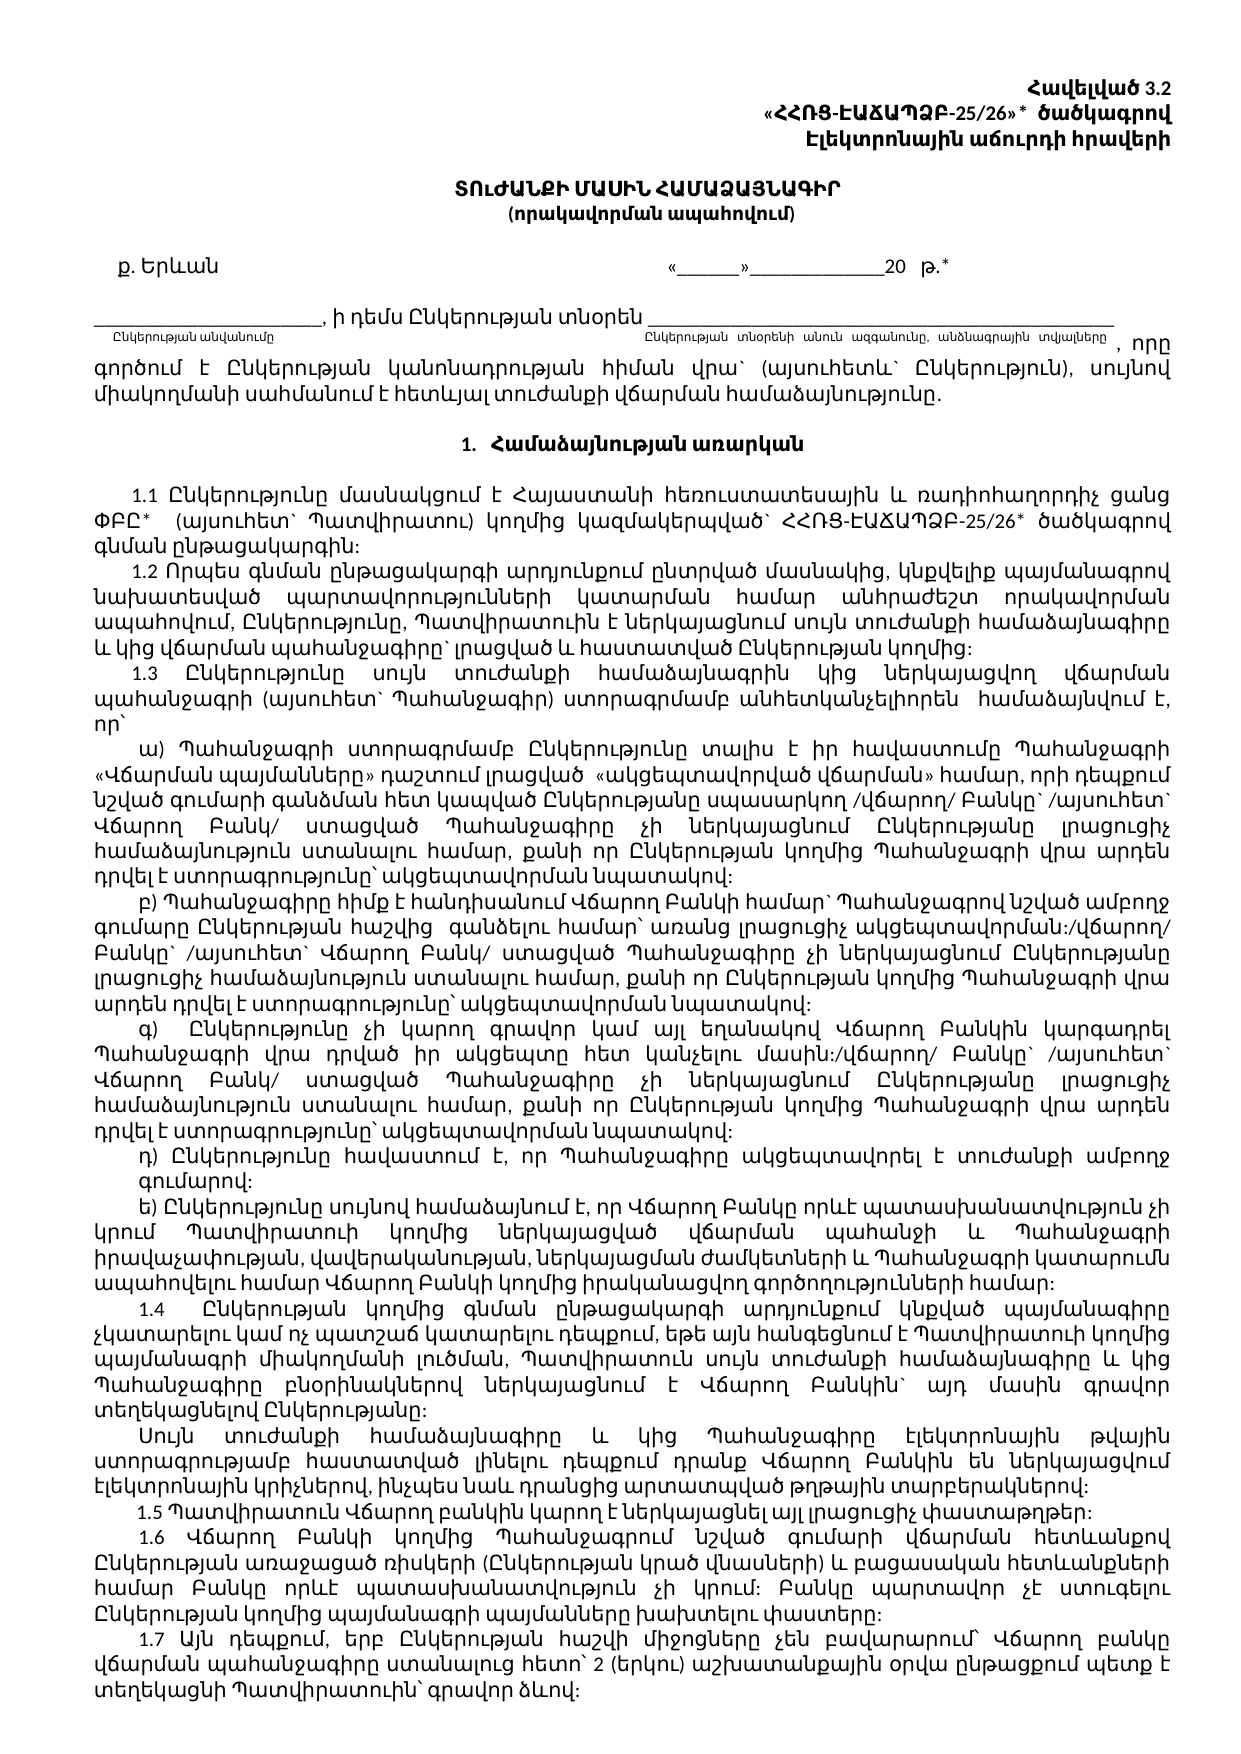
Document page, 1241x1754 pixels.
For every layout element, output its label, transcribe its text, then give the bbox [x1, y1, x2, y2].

text 1.6 Վճարող Բանկի կողմից Պահանջագրում նշված գումարի վճարման հետևանքով Ընկերության առաջացած ռիսկերի (Ընկերության կրած վնասների) և բացասական հետևանքների համար Բանկը որևէ պատասխանատվություն չի կրում: Բանկը պարտավոր չէ ստուգելու Ընկերության կողմից պայմանագրի պայմանները խախտելու փաստերը: [94, 1524, 1171, 1626]
text գ) Ընկերությունը չի կարող գրավոր կամ այլ եղանակով Վճարող Բանկին կարգադրել Պահանջագրի վրա դրված իր ակցեպտը հետ կանչելու մասին:/վճարող/ Բանկը` /այսուհետ` Վճարող Բանկ/ ստացված Պահանջագիրը չի ներկայացնում Ընկերությանը լրացուցիչ համաձայնություն ստանալու համար, քանի որ Ընկերության կողմից Պահանջագրի վրա արդեն դրվել է ստորագրությունը՝ ակցեպտավորման նպատակով: [94, 1016, 1171, 1143]
text 1.1 Ընկերությունը մասնակցում է Հայաստանի հեռուստատեսային և ռադիոհաղորդիչ ցանց ՓԲԸ* (այսուհետ` Պատվիրատու) կողմից կազմակերպված` ՀՀՌՑ-ԷԱՃԱՊՁԲ-25/26* ծածկագրով գնման ընթացակարգին: [94, 482, 1171, 559]
text ՏՈւԺԱՆՔԻ ՄԱՍԻՆ ՀԱՄԱՁԱՅՆԱԳԻՐ [94, 177, 1171, 202]
text դ) Ընկերությունը հավաստում է, որ Պահանջագիրը ակցեպտավորել է տուժանքի ամբողջ գումարով: [138, 1143, 1171, 1194]
text 1.5 Պատվիրատուն Վճարող բանկին կարող է ներկայացնել այլ լրացուցիչ փաստաթղթեր: [94, 1499, 1171, 1524]
text Հավելված 3.2 [94, 75, 1171, 100]
text ա) Պահանջագրի ստորագրմամբ Ընկերությունը տալիս է իր հավաստումը Պահանջագրի «Վճարման պայմանները» դաշտում լրացված «ակցեպտավորված վճարման» համար, որի դեպքում նշված գումարի գանձման հետ կապված Ընկերությանը սպասարկող /վճարող/ Բանկը` /այսուհետ` Վճարող Բանկ/ ստացված Պահանջագիրը չի ներկայացնում Ընկերությանը լրացուցիչ համաձայնություն ստանալու համար, քանի որ Ընկերության կողմից Պահանջագրի վրա արդեն դրվել է ստորագրությունը՝ ակցեպտավորման նպատակով: [94, 737, 1171, 889]
text (որակավորման ապահովում) [94, 202, 1171, 225]
text 1. Համաձայնության առարկան [94, 432, 1171, 457]
text Էլեկտրոնային աճուրդի հրավերի [94, 126, 1171, 151]
text ______________________, ի դեմս Ընկերության տնօրեն _____________________________________________ [94, 304, 1171, 330]
text ք. Երևան «______»_____________20 թ.* [94, 254, 1171, 279]
text 1.3 Ընկերությունը սույն տուժանքի համաձայնագրին կից ներկայացվող վճարման պահանջագրի (այսուհետ` Պահանջագիր) ստորագրմամբ անհետկանչելիորեն համաձայնվում է, որ՝ [94, 660, 1171, 737]
text 1.7 Այն դեպքում, երբ Ընկերության հաշվի միջոցները չեն բավարարում՝ Վճարող բանկը վճարման պահանջագիրը ստանալուց հետո՝ 2 (երկու) աշխատանքային օրվա ընթացքում պետք է տեղեկացնի Պատվիրատուին՝ գրավոր ձևով: [94, 1626, 1171, 1702]
text «ՀՀՌՑ-ԷԱՃԱՊՁԲ-25/26»* ծածկագրով [94, 100, 1171, 126]
text Ընկերության անվանումը Ընկերության տնօրենի անուն ազգանունը, անձնագրային տվյալները , որը գործում է Ընկերության կանոնադրության հիման վրա` (այսուհետև` Ընկերություն), սույնով միակողմանի սահմանում է հետևյալ տուժանքի վճարման համաձայնությունը. [94, 330, 1171, 406]
text ե) Ընկերությունը սույնով համաձայնում է, որ Վճարող Բանկը որևէ պատասխանատվություն չի կրում Պատվիրատուի կողմից ներկայացված վճարման պահանջի և Պահանջագրի իրավաչափության, վավերականության, ներկայացման ժամկետների և Պահանջագրի կատարումն ապահովելու համար Վճարող Բանկի կողմից իրականացվող գործողությունների համար: [94, 1194, 1171, 1296]
text բ) Պահանջագիրը հիմք է հանդիսանում Վճարող Բանկի համար` Պահանջագրով նշված ամբողջ գումարը Ընկերության հաշվից գանձելու համար՝ առանց լրացուցիչ ակցեպտավորման:/վճարող/ Բանկը` /այսուհետ` Վճարող Բանկ/ ստացված Պահանջագիրը չի ներկայացնում Ընկերությանը լրացուցիչ համաձայնություն ստանալու համար, քանի որ Ընկերության կողմից Պահանջագրի վրա արդեն դրվել է ստորագրությունը՝ ակցեպտավորման նպատակով: [94, 889, 1171, 1016]
text Սույն տուժանքի համաձայնագիրը և կից Պահանջագիրը էլեկտրոնային թվային ստորագրությամբ հաստատված լինելու դեպքում դրանք Վճարող Բանկին են ներկայացվում էլեկտրոնային կրիչներով, ինչպես նաև դրանցից արտատպված թղթային տարբերակներով: [94, 1423, 1171, 1499]
text 1.2 Որպես գնման ընթացակարգի արդյունքում ընտրված մասնակից, կնքվելիք պայմանագրով նախատեսված պարտավորությունների կատարման համար անհրաժեշտ որակավորման ապահովում, Ընկերությունը, Պատվիրատուին է ներկայացնում սույն տուժանքի համաձայնագիրը և կից վճարման պահանջագիրը` լրացված և հաստատված Ընկերության կողմից: [94, 559, 1171, 660]
text 1.4 Ընկերության կողմից գնման ընթացակարգի արդյունքում կնքված պայմանագիրը չկատարելու կամ ոչ պատշաճ կատարելու դեպքում, եթե այն հանգեցնում է Պատվիրատուի կողմից պայմանագրի միակողմանի լուծման, Պատվիրատուն սույն տուժանքի համաձայնագիրը և կից Պահանջագիրը բնօրինակներով ներկայացնում է Վճարող Բանկին` այդ մասին գրավոր տեղեկացնելով Ընկերությանը: [94, 1296, 1171, 1423]
